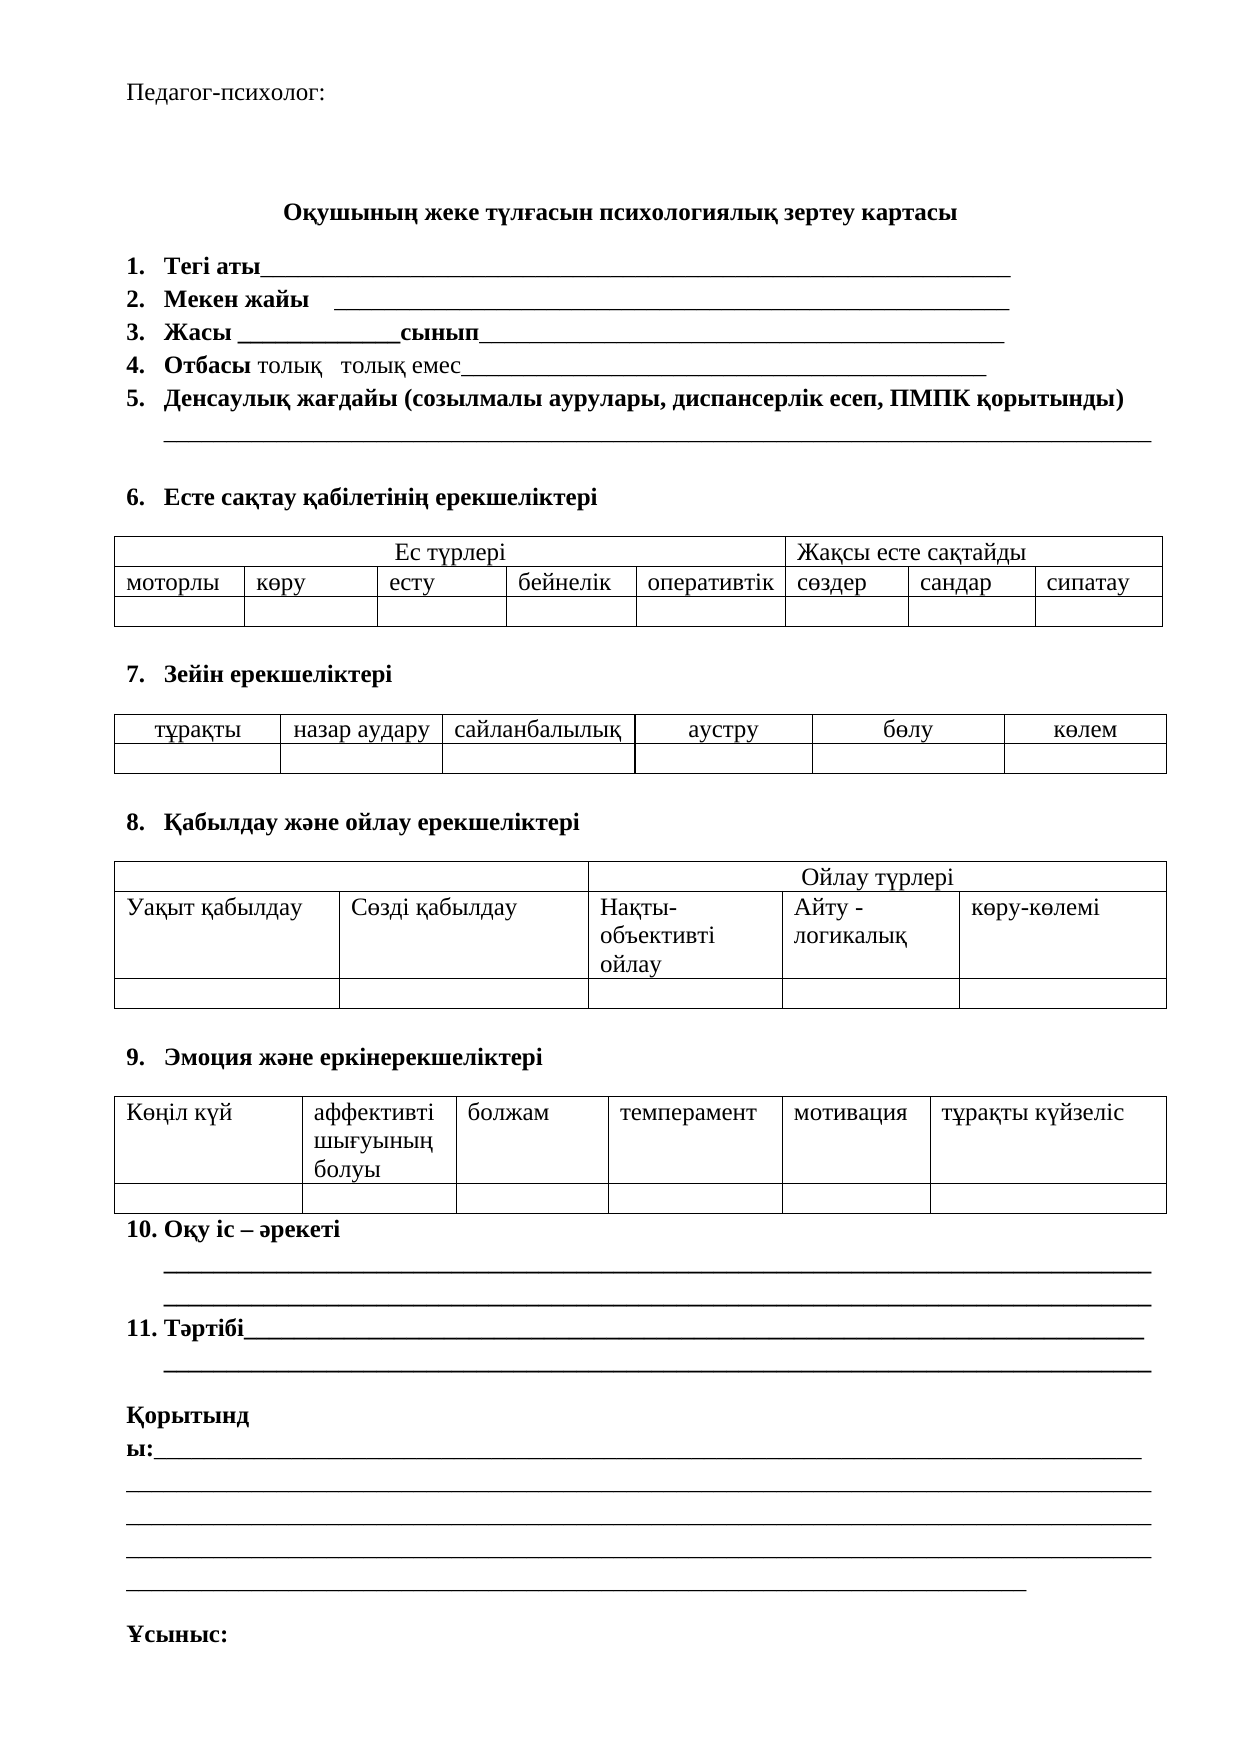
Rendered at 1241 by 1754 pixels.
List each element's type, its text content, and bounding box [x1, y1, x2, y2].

table_cell Нақты-объективті ойлау [589, 892, 782, 978]
table_cell [507, 597, 636, 626]
table_cell сипатау [1036, 567, 1162, 596]
table_cell көру [245, 567, 377, 596]
table_cell [1005, 744, 1166, 773]
table_header аффективті шығуының болуы [303, 1097, 456, 1183]
table_cell [443, 744, 634, 773]
table_cell [457, 1184, 608, 1213]
table_cell сөздер [786, 567, 908, 596]
list Тәртібі_______________________________________________________________________________________________________________________________________________________ [126, 1313, 1152, 1375]
table_cell [1036, 597, 1162, 626]
table_header сайланбалылық [443, 715, 634, 743]
table_cell оперативтік [637, 567, 785, 596]
list Зейін ерекшеліктері [126, 659, 1152, 688]
table_header көлем [1005, 715, 1166, 743]
table_cell [609, 1184, 782, 1213]
table_cell [340, 979, 588, 1008]
table_cell [783, 979, 959, 1008]
table_cell [589, 979, 782, 1008]
list Эмоция және еркінерекшеліктері [126, 1042, 1152, 1071]
table_header темперамент [609, 1097, 782, 1183]
table_header тұрақты күйзеліс [931, 1097, 1166, 1183]
table_cell [960, 979, 1166, 1008]
list Педагог-психолог: [126, 77, 1152, 106]
table_cell [786, 597, 908, 626]
table_header Ойлау түрлері [589, 862, 1166, 891]
table_cell сандар [909, 567, 1035, 596]
text Оқушының жеке түлғасын психологиялық зертеу картасы [89, 197, 1152, 226]
table_header Жақсы есте сақтайды [786, 537, 1162, 566]
table_header Ес түрлері [115, 537, 785, 566]
table_cell [115, 1184, 302, 1213]
table_cell есту [378, 567, 506, 596]
list Отбасы толық толық емес__________________________________________ [126, 350, 1152, 379]
table_cell [931, 1184, 1166, 1213]
table_cell [909, 597, 1035, 626]
table_cell [783, 1184, 930, 1213]
table_cell [115, 744, 280, 773]
table_cell [637, 597, 785, 626]
list Тегі аты____________________________________________________________ [126, 251, 1152, 280]
table_cell моторлы [115, 567, 244, 596]
table_cell көру-көлемі [960, 892, 1166, 978]
list Денсаулық жағдайы (созылмалы аурулары, диспансерлік есеп, ПМПК қорытынды) _______________________________________________________________________________ [126, 383, 1152, 445]
table_cell [115, 979, 339, 1008]
table_header аустру [636, 715, 812, 743]
table_cell [303, 1184, 456, 1213]
table_cell [115, 597, 244, 626]
table_cell [281, 744, 442, 773]
table_header назар аудару [281, 715, 442, 743]
table_cell [378, 597, 506, 626]
table_header Көңіл күй [115, 1097, 302, 1183]
list Мекен жайы ______________________________________________________ [126, 284, 1152, 313]
list Ұсыныс: [126, 1619, 1152, 1647]
table_cell Айту -логикалық [783, 892, 959, 978]
table_cell бейнелік [507, 567, 636, 596]
table_cell [245, 597, 377, 626]
table_header болжам [457, 1097, 608, 1183]
list Қабылдау және ойлау ерекшеліктері [126, 807, 1152, 836]
text Қорытынды:_____________________________________________________________________________________________________________________________________________________________________________________________________________________________________________________________________________________________________________________________________________________________________________________________________________ [126, 1400, 1152, 1594]
list Есте сақтау қабілетінің ерекшеліктері [126, 482, 1152, 511]
table_header [115, 862, 588, 891]
table_cell [813, 744, 1004, 773]
list Жасы _____________сынып__________________________________________ [126, 317, 1152, 346]
table_cell Сөзді қабылдау [340, 892, 588, 978]
table_cell Уақыт қабылдау [115, 892, 339, 978]
table_cell [636, 744, 812, 773]
table_header мотивация [783, 1097, 930, 1183]
table_header бөлу [813, 715, 1004, 743]
list Оқу іс – әрекеті ______________________________________________________________________________________________________________________________________________________________ [126, 1214, 1152, 1309]
table_header тұрақты [115, 715, 280, 743]
